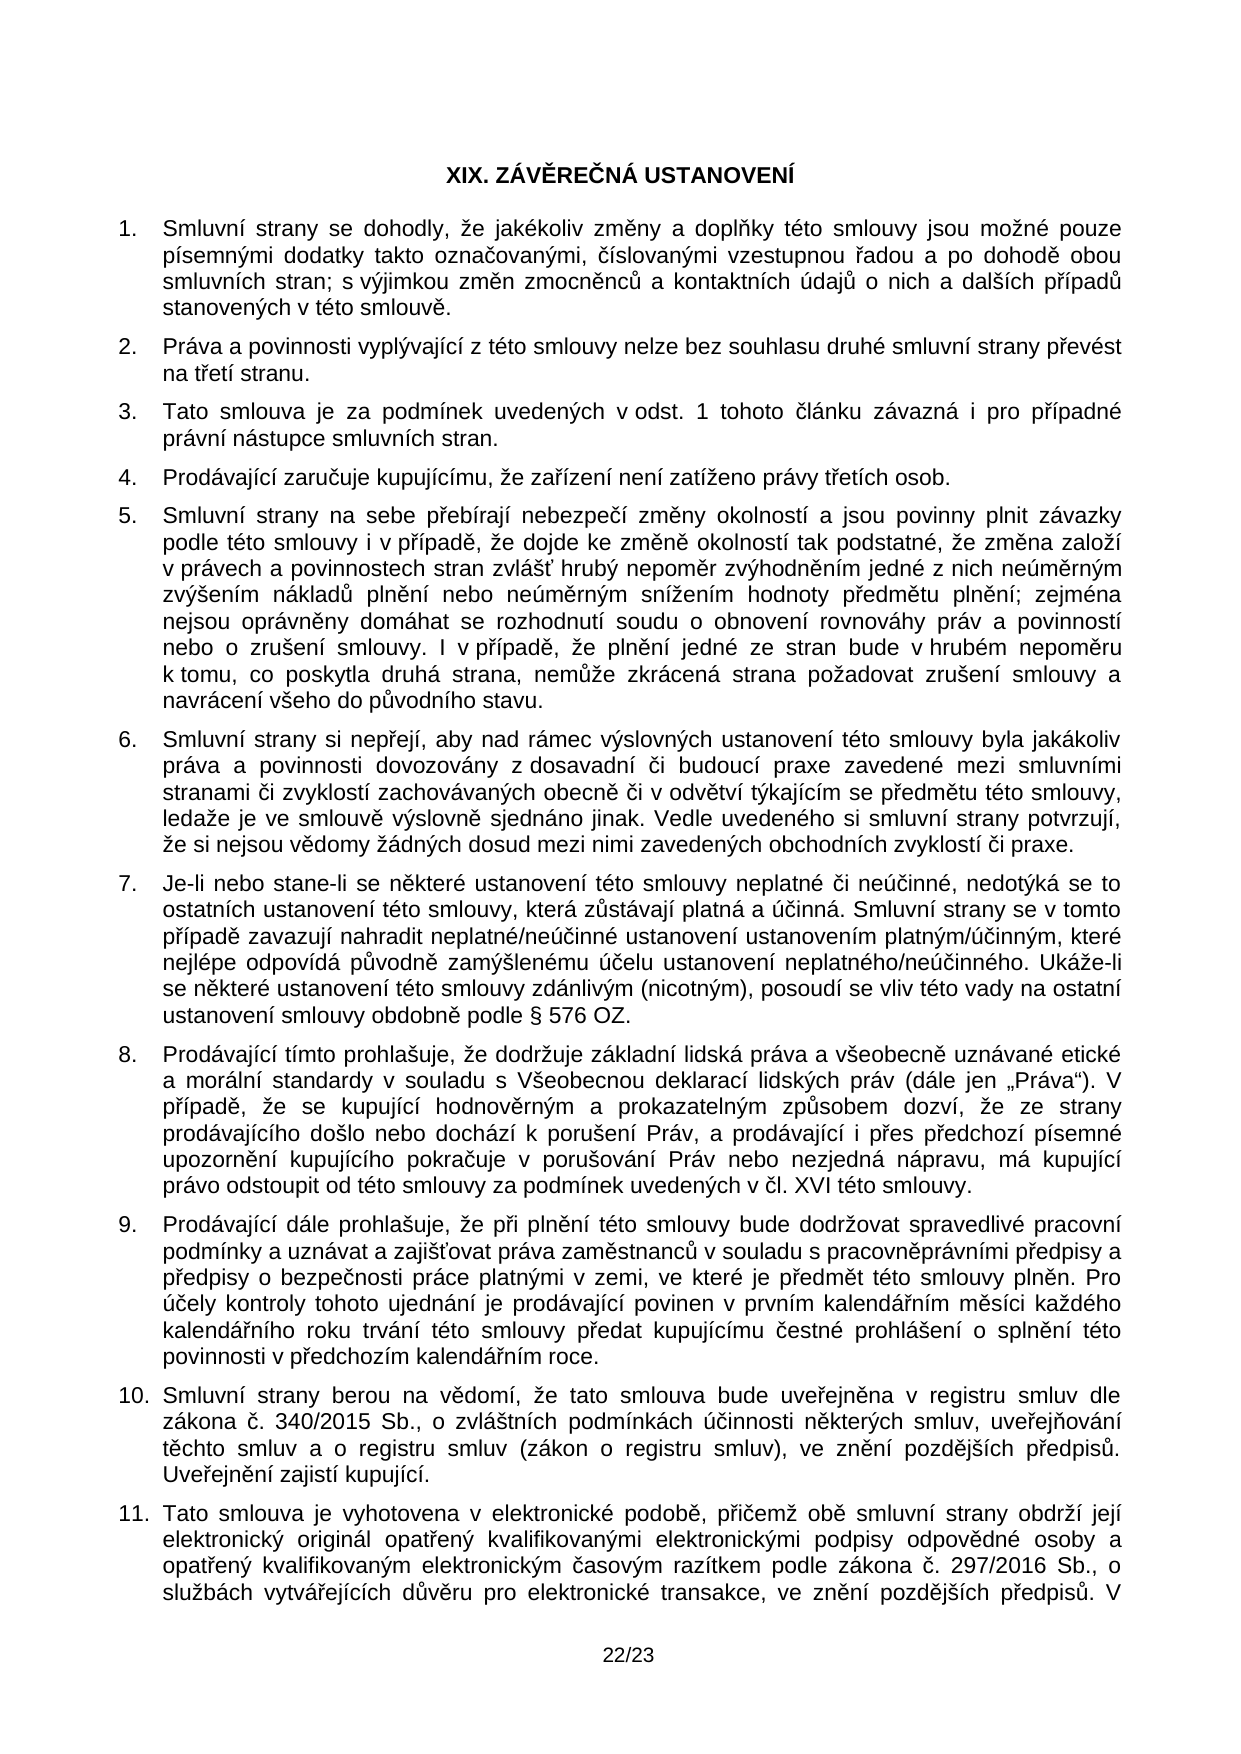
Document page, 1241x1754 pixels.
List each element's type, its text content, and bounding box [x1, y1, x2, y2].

list Smluvní strany na sebe přebírají nebezpečí změny okolností a jsou povinny plnit závazky podle této smlouvy i v případě, že dojde ke změně okolností tak podstatné, že změna založí v právech a povinnostech stran zvlášť hrubý nepoměr zvýhodněním jedné z nich neúměrným zvýšením nákladů plnění nebo neúměrným snížením hodnoty předmětu plnění; zejména nejsou oprávněny domáhat se rozhodnutí soudu o obnovení rovnováhy práv a povinností nebo o zrušení smlouvy. I v případě, že plnění jedné ze stran bude v hrubém nepoměru k tomu, co poskytla druhá strana, nemůže zkrácená strana požadovat zrušení smlouvy a navrácení všeho do původního stavu. [118, 502, 1122, 713]
list Prodávající dále prohlašuje, že při plnění této smlouvy bude dodržovat spravedlivé pracovní podmínky a uznávat a zajišťovat práva zaměstnanců v souladu s pracovněprávními předpisy a předpisy o bezpečnosti práce platnými v zemi, ve které je předmět této smlouvy plněn. Pro účely kontroly tohoto ujednání je prodávající povinen v prvním kalendářním měsíci každého kalendářního roku trvání této smlouvy předat kupujícímu čestné prohlášení o splnění této povinnosti v předchozím kalendářním roce. [118, 1211, 1122, 1369]
list Prodávající zaručuje kupujícímu, že zařízení není zatíženo právy třetích osob. [118, 463, 1122, 490]
list Smluvní strany berou na vědomí, že tato smlouva bude uveřejněna v registru smluv dle zákona č. 340/2015 Sb., o zvláštních podmínkách účinnosti některých smluv, uveřejňování těchto smluv a o registru smluv (zákon o registru smluv), ve znění pozdějších předpisů. Uveřejnění zajistí kupující. [118, 1382, 1122, 1487]
list Smluvní strany se dohodly, že jakékoliv změny a doplňky této smlouvy jsou možné pouze písemnými dodatky takto označovanými, číslovanými vzestupnou řadou a po dohodě obou smluvních stran; s výjimkou změn zmocněnců a kontaktních údajů o nich a dalších případů stanovených v této smlouvě. [118, 215, 1122, 321]
list Smluvní strany si nepřejí, aby nad rámec výslovných ustanovení této smlouvy byla jakákoliv práva a povinnosti dovozovány z dosavadní či budoucí praxe zavedené mezi smluvními stranami či zvyklostí zachovávaných obecně či v odvětví týkajícím se předmětu této smlouvy, ledaže je ve smlouvě výslovně sjednáno jinak. Vedle uvedeného si smluvní strany potvrzují, že si nejsou vědomy žádných dosud mezi nimi zavedených obchodních zvyklostí či praxe. [118, 726, 1122, 857]
list Prodávající tímto prohlašuje, že dodržuje základní lidská práva a všeobecně uznávané etické a morální standardy v souladu s Všeobecnou deklarací lidských práv (dále jen „Práva“). V případě, že se kupující hodnověrným a prokazatelným způsobem dozví, že ze strany prodávajícího došlo nebo dochází k porušení Práv, a prodávající i přes předchozí písemné upozornění kupujícího pokračuje v porušování Práv nebo nezjedná nápravu, má kupující právo odstoupit od této smlouvy za podmínek uvedených v čl. XVI této smlouvy. [118, 1041, 1122, 1199]
list Práva a povinnosti vyplývající z této smlouvy nelze bez souhlasu druhé smluvní strany převést na třetí stranu. [118, 333, 1122, 386]
list Je-li nebo stane-li se některé ustanovení této smlouvy neplatné či neúčinné, nedotýká se to ostatních ustanovení této smlouvy, která zůstávají platná a účinná. Smluvní strany se v tomto případě zavazují nahradit neplatné/neúčinné ustanovení ustanovením platným/účinným, které nejlépe odpovídá původně zamýšlenému účelu ustanovení neplatného/neúčinného. Ukáže-li se některé ustanovení této smlouvy zdánlivým (nicotným), posoudí se vliv této vady na ostatní ustanovení smlouvy obdobně podle § 576 OZ. [118, 870, 1122, 1028]
text XIX. ZÁVĚREČNÁ USTANOVENÍ [118, 162, 1122, 189]
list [118, 1500, 1122, 1605]
list Tato smlouva je za podmínek uvedených v odst. 1 tohoto článku závazná i pro případné právní nástupce smluvních stran. [118, 398, 1122, 451]
